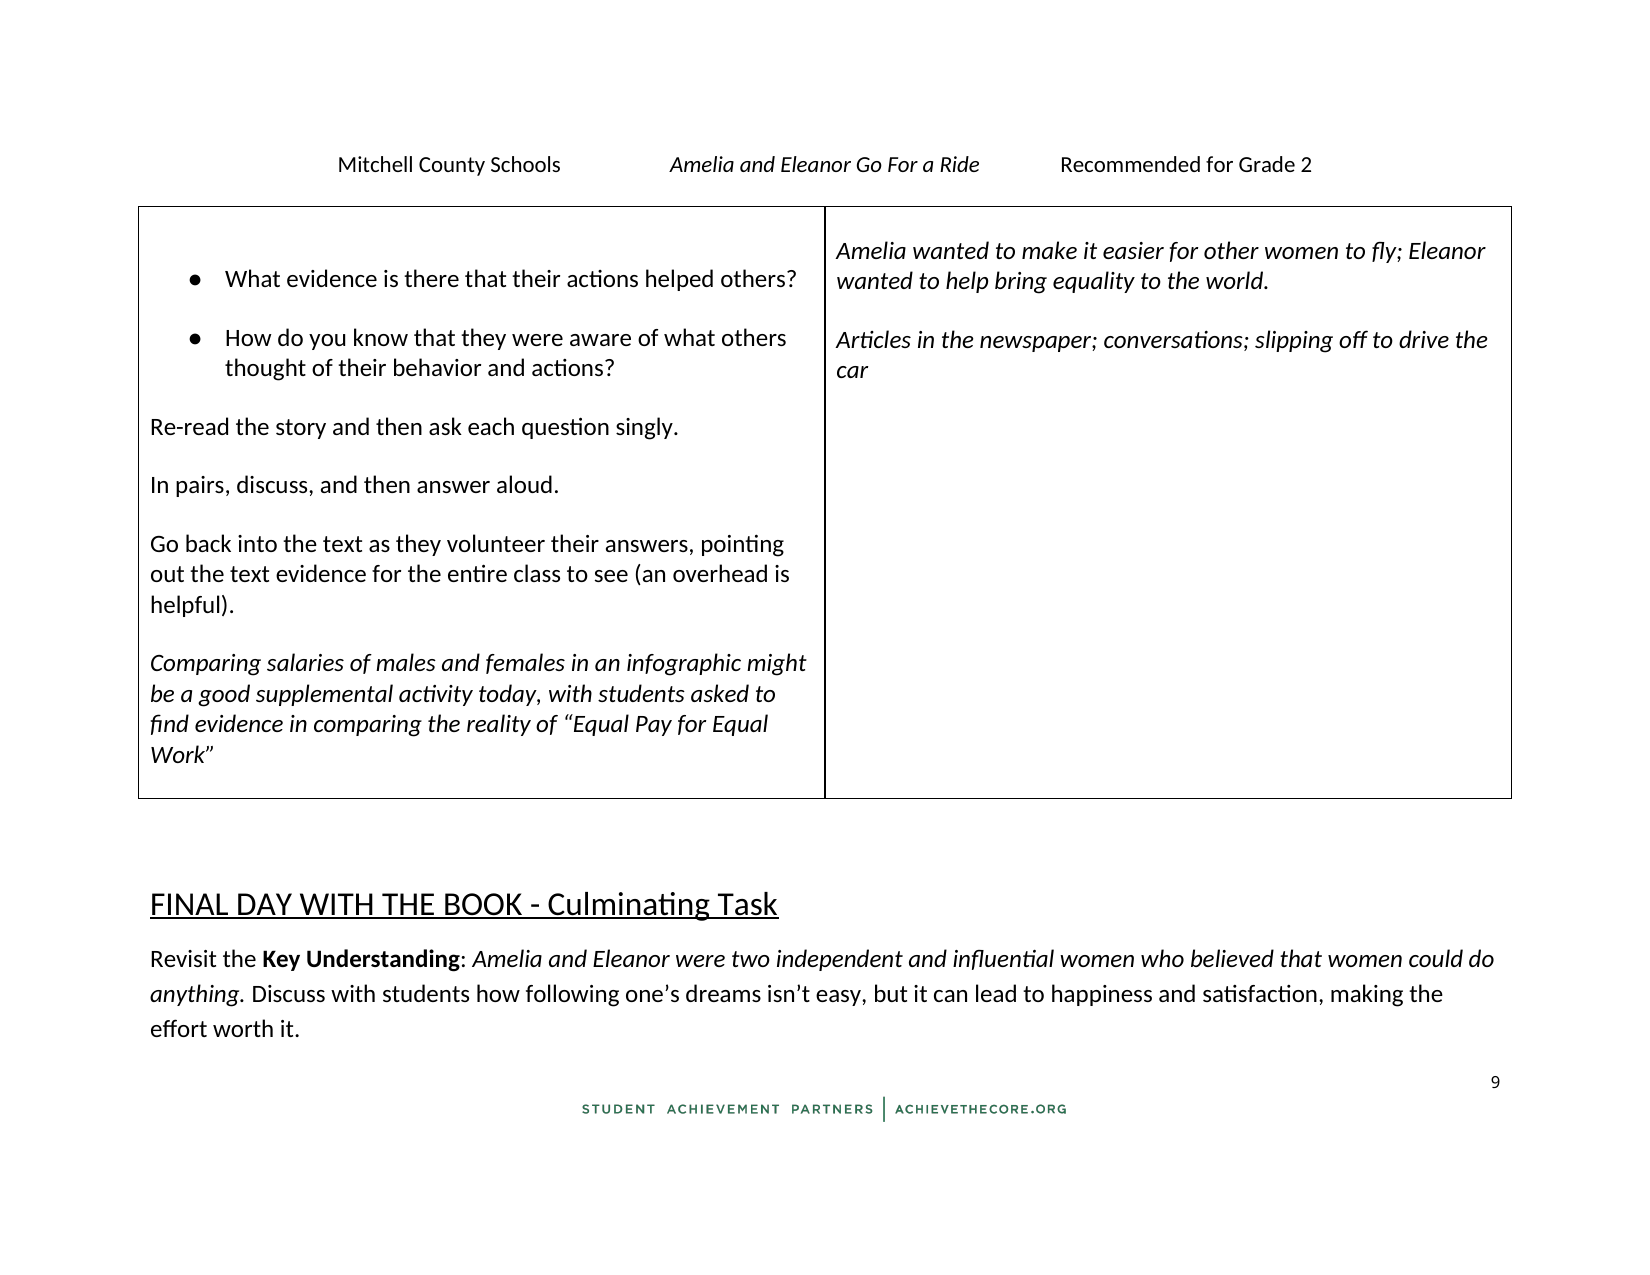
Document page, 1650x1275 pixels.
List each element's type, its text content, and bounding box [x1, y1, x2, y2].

picture [571, 1093, 1079, 1125]
text Revisit the Key Understanding: Amelia and Eleanor were two independent and influential women who believed that women could do anything. Discuss with students how following one’s dreams isn’t easy, but it can lead to happiness and satisfaction, making the effort worth it. [150, 943, 1500, 1044]
text FINAL DAY WITH THE BOOK - Culminating Task [150, 882, 1500, 923]
